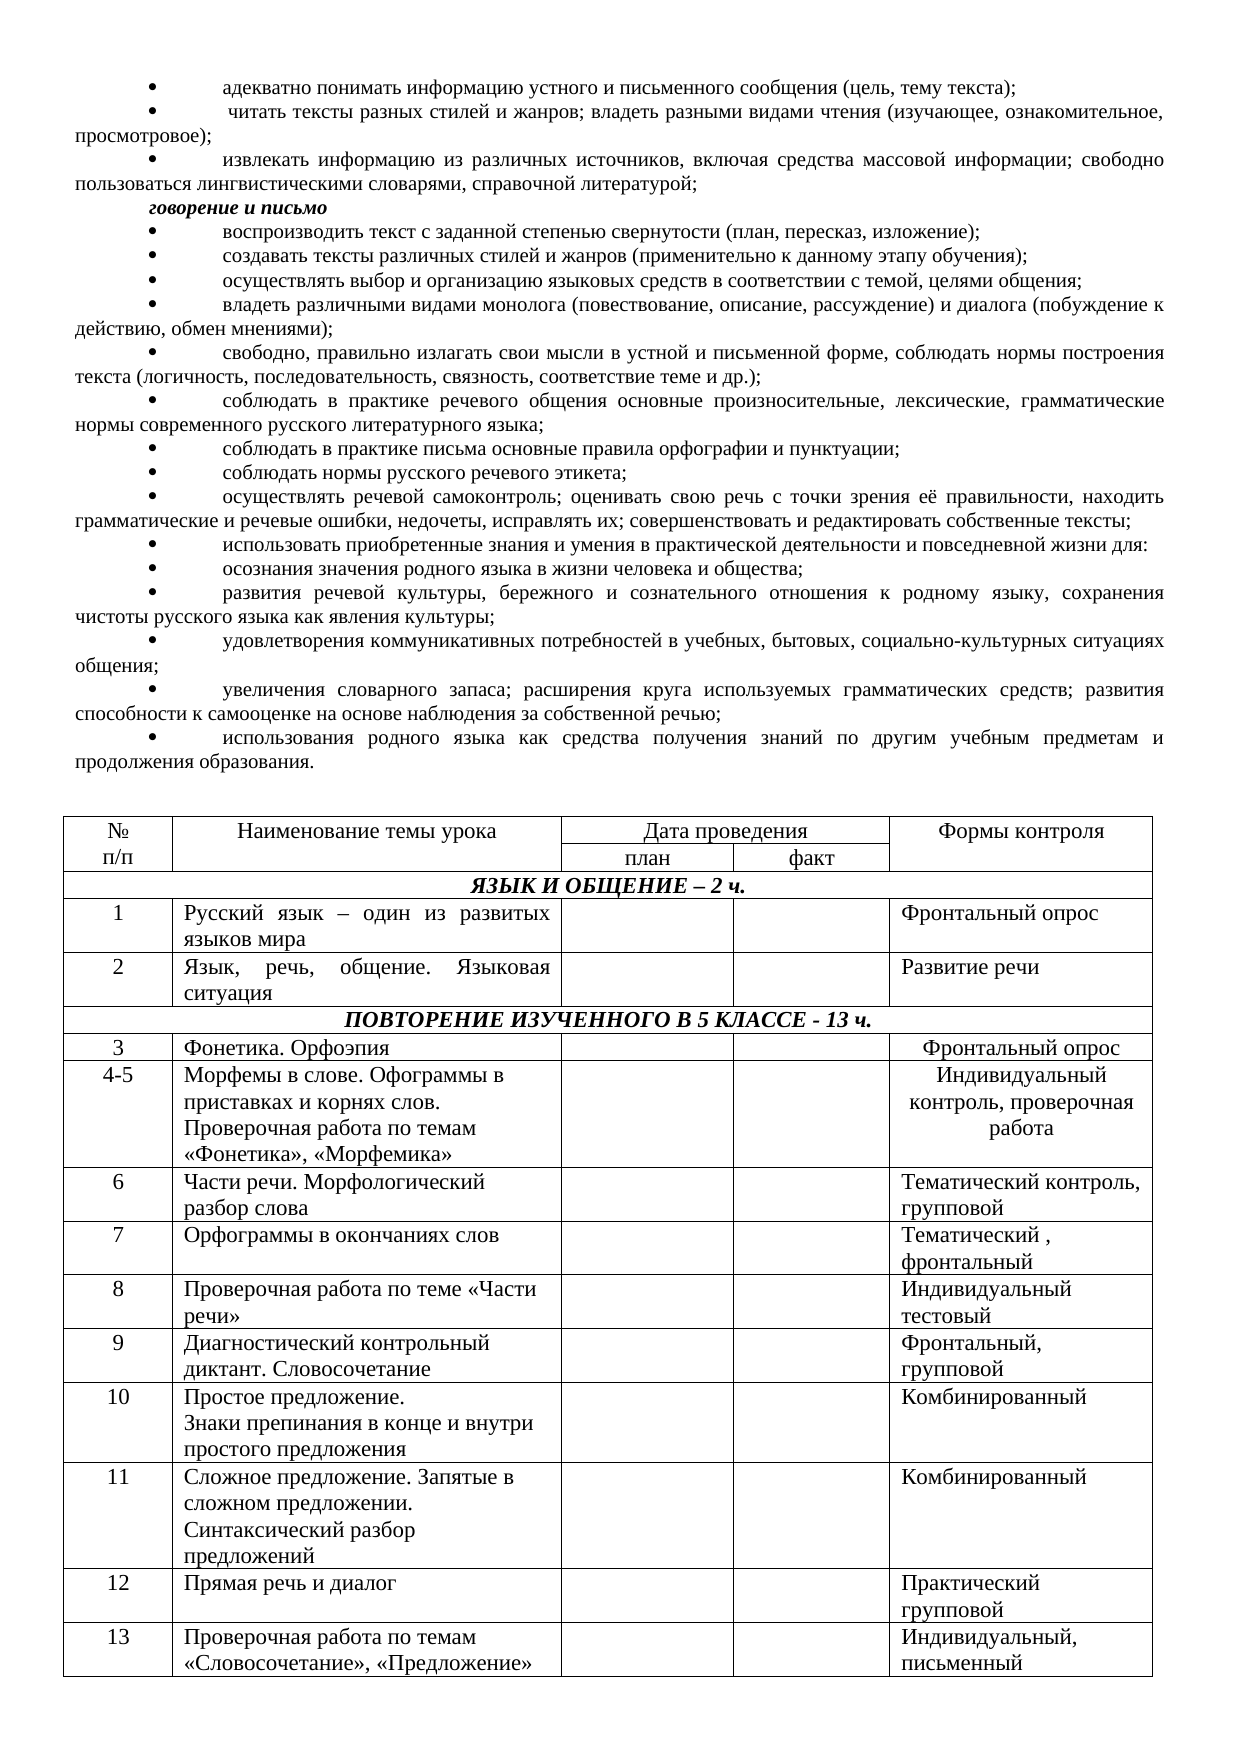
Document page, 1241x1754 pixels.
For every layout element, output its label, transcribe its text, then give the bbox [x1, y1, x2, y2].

table_cell 8 [64, 1275, 172, 1328]
table_cell Комбинированный [890, 1463, 1152, 1568]
list осуществлять выбор и организацию языковых средств в соответствии с темой, целями общения; [75, 267, 1165, 292]
list соблюдать нормы русского речевого этикета; [75, 460, 1165, 484]
table_cell Фонетика. Орфоэпия [173, 1034, 561, 1060]
table_cell [734, 1222, 889, 1274]
list удовлетворения коммуникативных потребностей в учебных, бытовых, социально-культурных ситуациях общения; [75, 628, 1165, 677]
list владеть различными видами монолога (повествование, описание, рассуждение) и диалога (побуждение к действию, обмен мнениями); [75, 292, 1165, 340]
table_cell [734, 1329, 889, 1382]
table_cell Язык, речь, общение. Языковая ситуация [173, 953, 561, 1006]
table_cell [562, 1168, 733, 1221]
table_cell 7 [64, 1222, 172, 1274]
table_cell 10 [64, 1383, 172, 1462]
list извлекать информацию из различных источников, включая средства массовой информации; свободно пользоваться лингвистическими словарями, справочной литературой; [75, 147, 1165, 195]
table_cell план [562, 844, 733, 871]
table_cell [734, 1275, 889, 1328]
table_cell Части речи. Морфологический разбор слова [173, 1168, 561, 1221]
table_cell Проверочная работа по теме «Части речи» [173, 1275, 561, 1328]
table_cell Фронтальный опрос [890, 1034, 1152, 1060]
table_cell 6 [64, 1168, 172, 1221]
table_cell 13 [64, 1623, 172, 1676]
table_header № п/п [64, 817, 172, 871]
table_cell [734, 953, 889, 1006]
table_cell ПОВТОРЕНИЕ ИЗУЧЕННОГО В 5 КЛАССЕ - 13 ч. [64, 1007, 1152, 1033]
table_cell [562, 1569, 733, 1622]
table_cell Практический групповой [890, 1569, 1152, 1622]
table_cell Тематический контроль, групповой [890, 1168, 1152, 1221]
list создавать тексты различных стилей и жанров (применительно к данному этапу обучения); [75, 243, 1165, 267]
table_cell Простое предложение. Знаки препинания в конце и внутри простого предложения [173, 1383, 561, 1462]
table_cell [734, 1463, 889, 1568]
table_cell 2 [64, 953, 172, 1006]
table_cell [562, 1034, 733, 1060]
table_cell ЯЗЫК И ОБЩЕНИЕ – 2 ч. [64, 872, 1152, 898]
table_cell Проверочная работа по темам «Словосочетание», «Предложение» [173, 1623, 561, 1676]
list развития речевой культуры, бережного и сознательного отношения к родному языку, сохранения чистоты русского языка как явления культуры; [75, 580, 1165, 628]
list использовать приобретенные знания и умения в практической деятельности и повседневной жизни для: [75, 532, 1165, 556]
table_cell 9 [64, 1329, 172, 1382]
table_cell Индивидуальный контроль, проверочная работа [890, 1061, 1152, 1167]
list читать тексты разных стилей и жанров; владеть разными видами чтения (изучающее, ознакомительное, просмотровое); [75, 99, 1165, 147]
list соблюдать в практике речевого общения основные произносительные, лексические, грамматические нормы современного русского литературного языка; [75, 388, 1165, 436]
table_cell Прямая речь и диалог [173, 1569, 561, 1622]
list воспроизводить текст с заданной степенью свернутости (план, пересказ, изложение); [75, 219, 1165, 243]
table_cell [562, 953, 733, 1006]
table_cell [734, 1623, 889, 1676]
table_cell [562, 1623, 733, 1676]
text говорение и письмо [75, 195, 1165, 219]
list увеличения словарного запаса; расширения круга используемых грамматических средств; развития способности к самооценке на основе наблюдения за собственной речью; [75, 677, 1165, 725]
list адекватно понимать информацию устного и письменного сообщения (цель, тему текста); [75, 75, 1165, 99]
table_cell [562, 899, 733, 952]
table_cell факт [734, 844, 889, 871]
table_cell 1 [64, 899, 172, 952]
table_cell Развитие речи [890, 953, 1152, 1006]
table_cell Морфемы в слове. Офограммы в приставках и корнях слов. Проверочная работа по темам «Фонетика», «Морфемика» [173, 1061, 561, 1167]
table_cell Сложное предложение. Запятые в сложном предложении. Синтаксический разбор предложений [173, 1463, 561, 1568]
table_cell [734, 1569, 889, 1622]
table_cell Диагностический контрольный диктант. Словосочетание [173, 1329, 561, 1382]
list свободно, правильно излагать свои мысли в устной и письменной форме, соблюдать нормы построения текста (логичность, последовательность, связность, соответствие теме и др.); [75, 340, 1165, 388]
table_cell [734, 1383, 889, 1462]
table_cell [890, 1623, 1152, 1676]
table_cell Фронтальный опрос [890, 899, 1152, 952]
table_cell [734, 1168, 889, 1221]
list осознания значения родного языка в жизни человека и общества; [75, 556, 1165, 580]
table_cell Тематический , фронтальный [890, 1222, 1152, 1274]
list использования родного языка как средства получения знаний по другим учебным предметам и продолжения образования. [75, 725, 1165, 773]
table_cell Индивидуальный тестовый [890, 1275, 1152, 1328]
table_cell [734, 1061, 889, 1167]
table_cell Фронтальный, групповой [890, 1329, 1152, 1382]
list осуществлять речевой самоконтроль; оценивать свою речь с точки зрения её правильности, находить грамматические и речевые ошибки, недочеты, исправлять их; совершенствовать и редактировать собственные тексты; [75, 484, 1165, 532]
list соблюдать в практике письма основные правила орфографии и пунктуации; [75, 436, 1165, 460]
table_cell 3 [64, 1034, 172, 1060]
table_header Дата проведения [562, 817, 889, 843]
table_header Наименование темы урока [173, 817, 561, 871]
table_cell Русский язык – один из развитых языков мира [173, 899, 561, 952]
table_cell [562, 1061, 733, 1167]
table_cell [562, 1463, 733, 1568]
table_cell [562, 1222, 733, 1274]
table_cell 11 [64, 1463, 172, 1568]
table_cell Комбинированный [890, 1383, 1152, 1462]
table_cell 12 [64, 1569, 172, 1622]
table_cell [734, 1034, 889, 1060]
table_cell [562, 1275, 733, 1328]
table_cell Орфограммы в окончаниях слов [173, 1222, 561, 1274]
table_cell 4-5 [64, 1061, 172, 1167]
table_cell [734, 899, 889, 952]
table_header Формы контроля [890, 817, 1152, 871]
table_cell [562, 1383, 733, 1462]
table_cell [562, 1329, 733, 1382]
